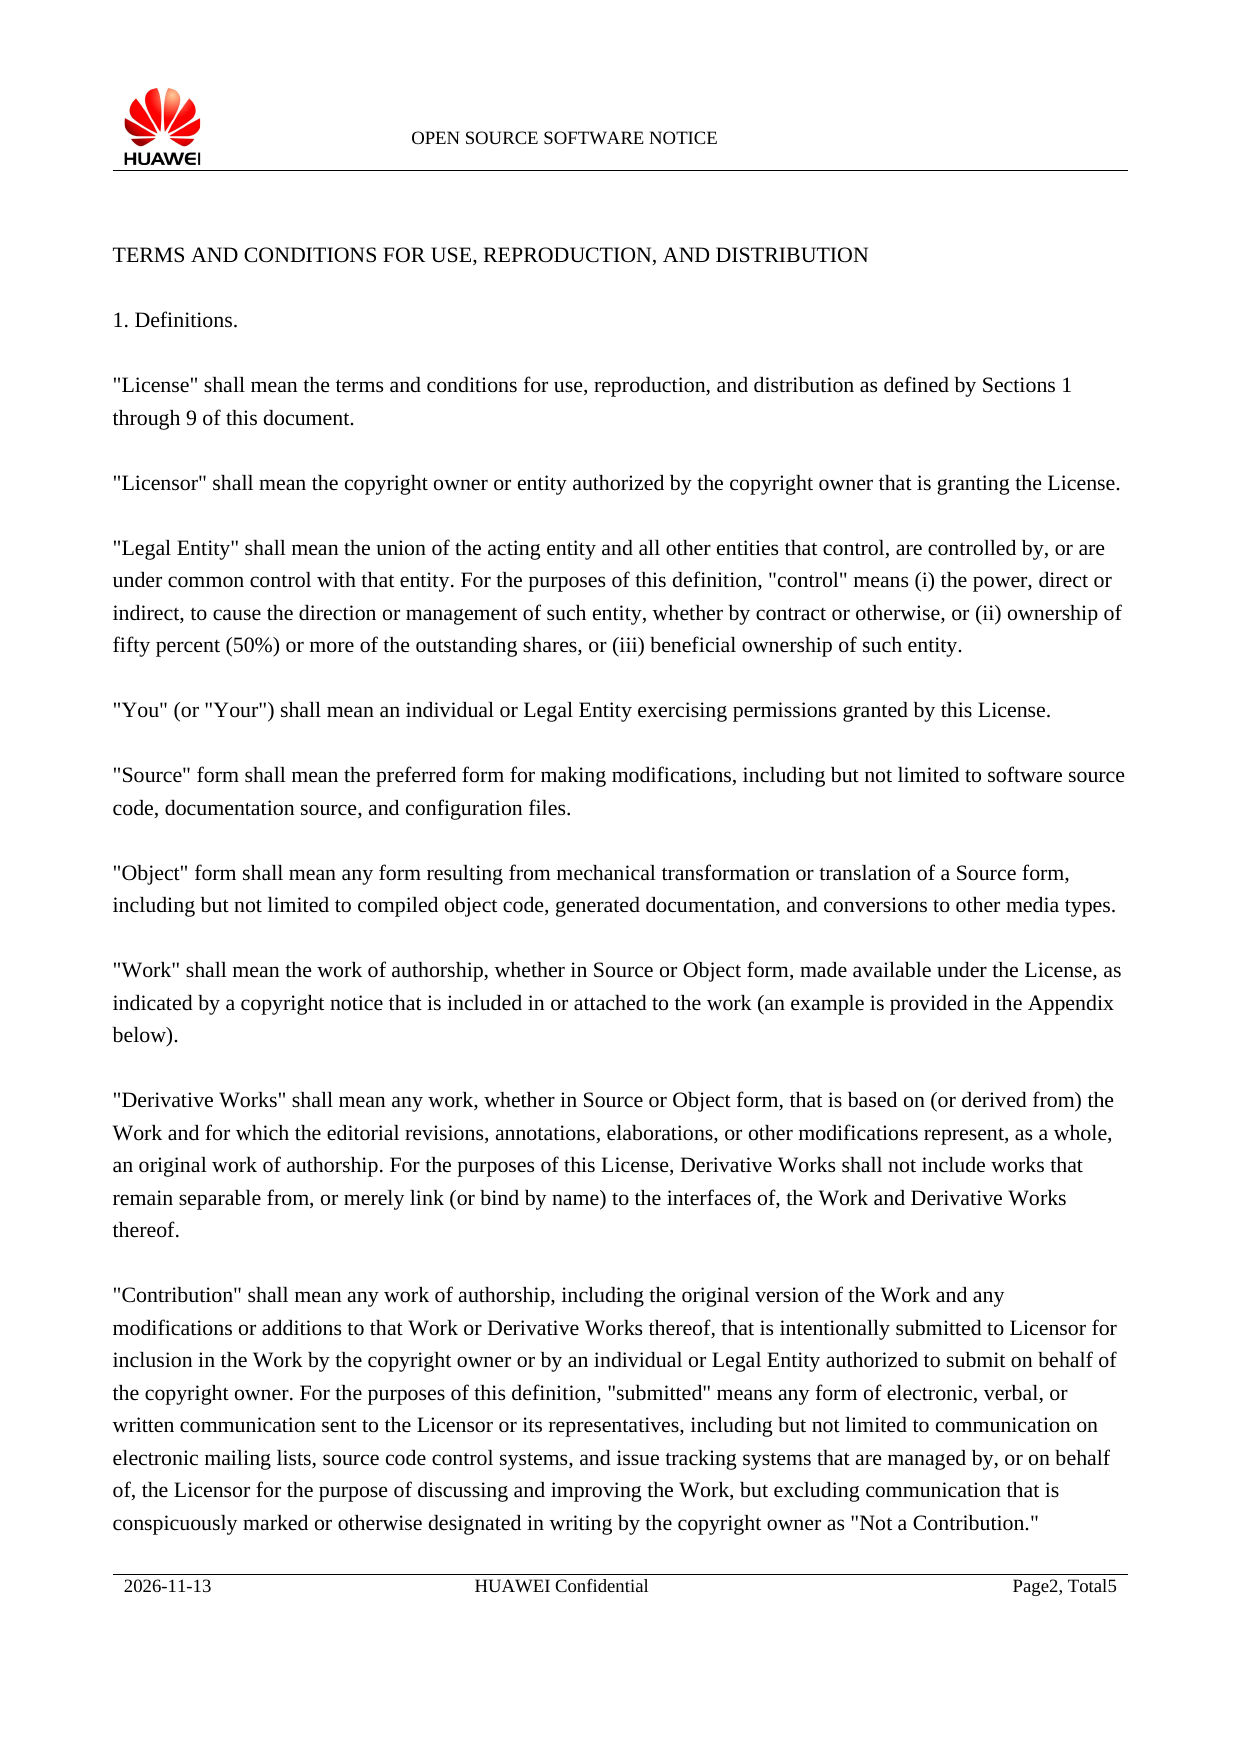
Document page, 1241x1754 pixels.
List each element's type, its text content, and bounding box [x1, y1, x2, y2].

text "Object" form shall mean any form resulting from mechanical transformation or translation of a Source form, including but not limited to compiled object code, generated documentation, and conversions to other media types. [112, 856, 1128, 921]
text "You" (or "Your") shall mean an individual or Legal Entity exercising permissions granted by this License. [112, 694, 1128, 726]
text 1. Definitions. [112, 304, 1128, 336]
text "License" shall mean the terms and conditions for use, reproduction, and distribution as defined by Sections 1 through 9 of this document. [112, 369, 1128, 434]
text "Licensor" shall mean the copyright owner or entity authorized by the copyright owner that is granting the License. [112, 466, 1128, 499]
text TERMS AND CONDITIONS FOR USE, REPRODUCTION, AND DISTRIBUTION [112, 239, 1128, 271]
text "Contribution" shall mean any work of authorship, including the original version of the Work and any modifications or additions to that Work or Derivative Works thereof, that is intentionally submitted to Licensor for inclusion in the Work by the copyright owner or by an individual or Legal Entity authorized to submit on behalf of the copyright owner. For the purposes of this definition, "submitted" means any form of electronic, verbal, or written communication sent to the Licensor or its representatives, including but not limited to communication on electronic mailing lists, source code control systems, and issue tracking systems that are managed by, or on behalf of, the Licensor for the purpose of discussing and improving the Work, but excluding communication that is conspicuously marked or otherwise designated in writing by the copyright owner as "Not a Contribution." [112, 1279, 1128, 1539]
text "Source" form shall mean the preferred form for making modifications, including but not limited to software source code, documentation source, and configuration files. [112, 759, 1128, 824]
text "Work" shall mean the work of authorship, whether in Source or Object form, made available under the License, as indicated by a copyright notice that is included in or attached to the work (an example is provided in the Appendix below). [112, 954, 1128, 1051]
text "Derivative Works" shall mean any work, whether in Source or Object form, that is based on (or derived from) the Work and for which the editorial revisions, annotations, elaborations, or other modifications represent, as a whole, an original work of authorship. For the purposes of this License, Derivative Works shall not include works that remain separable from, or merely link (or bind by name) to the interfaces of, the Work and Derivative Works thereof. [112, 1084, 1128, 1246]
picture [124, 88, 201, 165]
text "Legal Entity" shall mean the union of the acting entity and all other entities that control, are controlled by, or are under common control with that entity. For the purposes of this definition, "control" means (i) the power, direct or indirect, to cause the direction or management of such entity, whether by contract or otherwise, or (ii) ownership of fifty percent (50%) or more of the outstanding shares, or (iii) beneficial ownership of such entity. [112, 531, 1128, 661]
